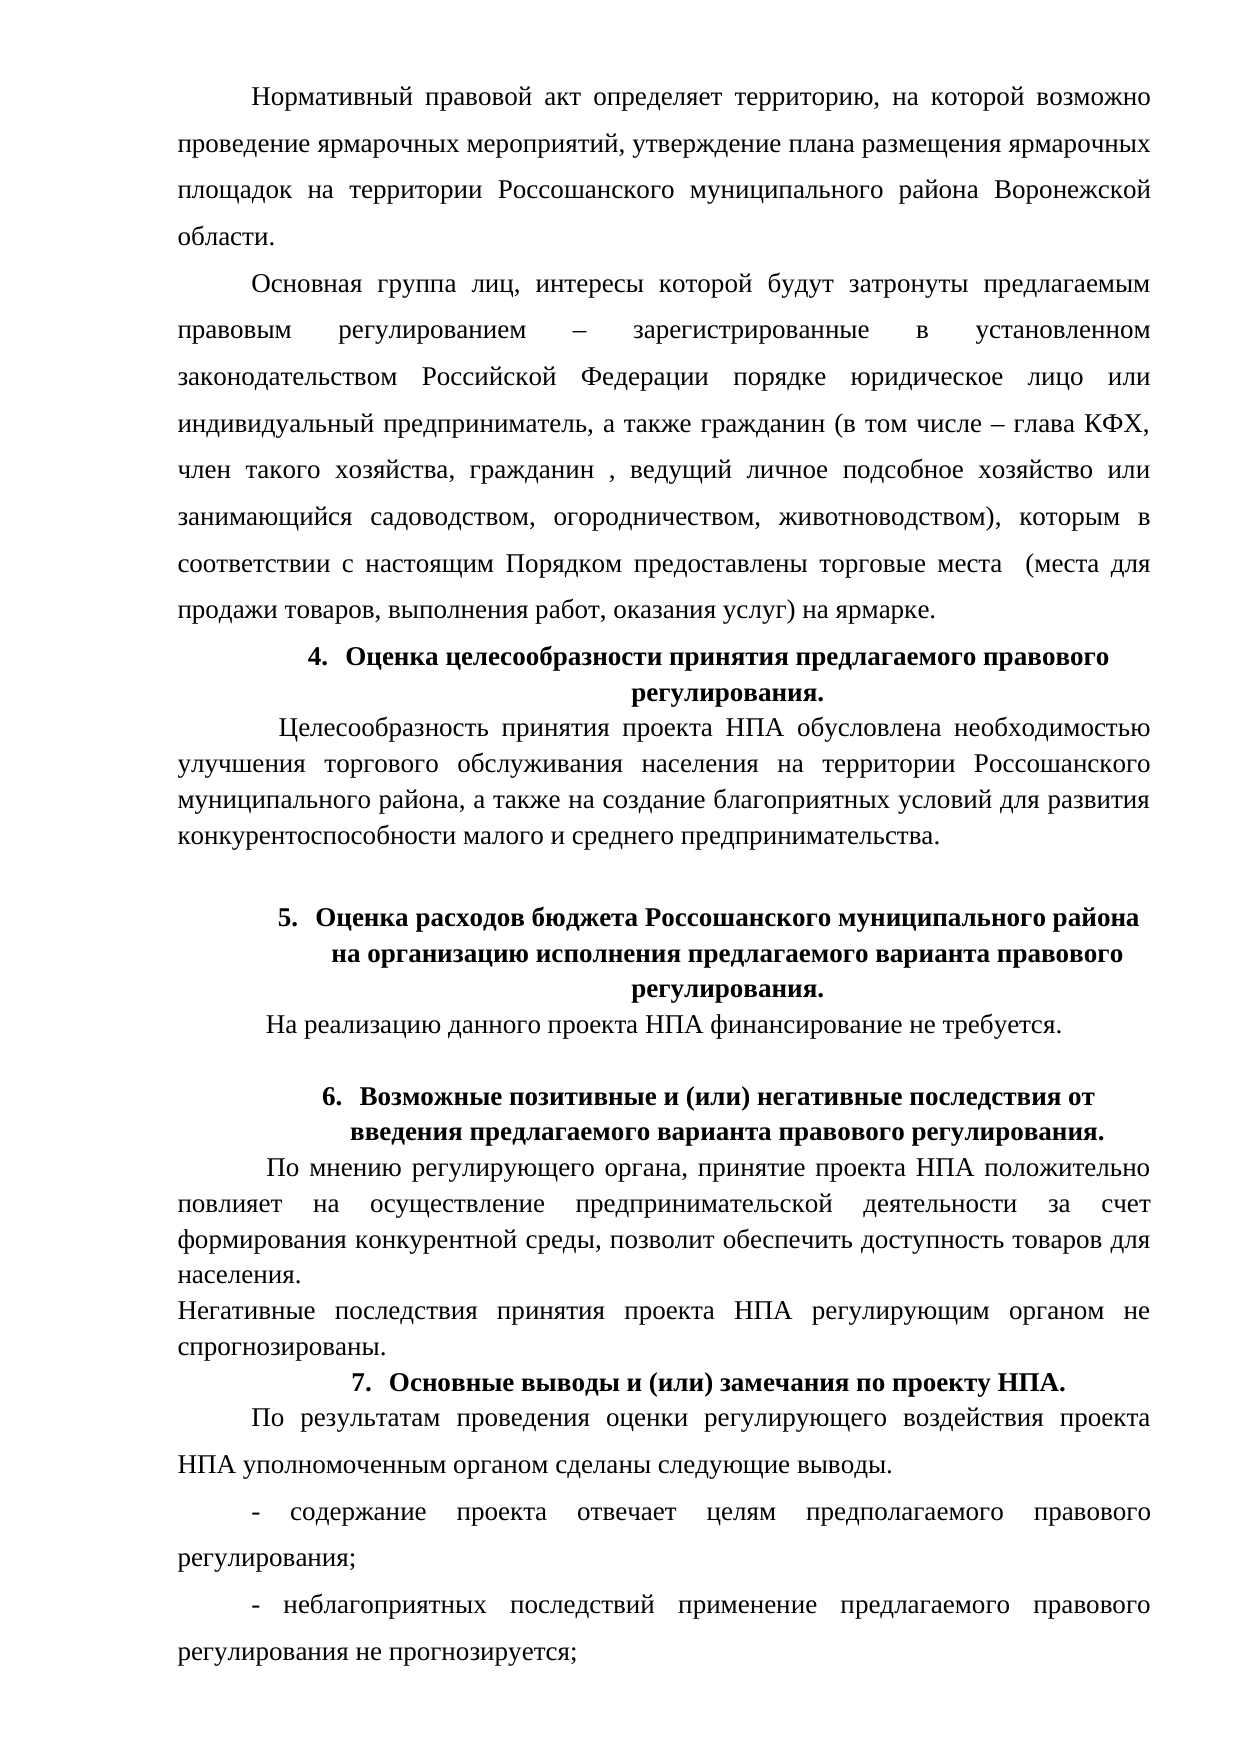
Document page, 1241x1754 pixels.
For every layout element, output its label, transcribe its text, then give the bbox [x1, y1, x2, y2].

text Целесообразность принятия проекта НПА обусловлена необходимостью улучшения торгового обслуживания населения на территории Россошанского муниципального района, а также на создание благоприятных условий для развития конкурентоспособности малого и среднего предпринимательства. [177, 712, 1152, 850]
text По мнению регулирующего органа, принятие проекта НПА положительно повлияет на осуществление предпринимательской деятельности за счет формирования конкурентной среды, позволит обеспечить доступность товаров для населения. [177, 1151, 1152, 1289]
list Оценка расходов бюджета Россошанского муниципального района на организацию исполнения предлагаемого варианта правового регулирования. [266, 901, 1152, 1004]
text Нормативный правовой акт определяет территорию, на которой возможно проведение ярмарочных мероприятий, утверждение плана размещения ярмарочных площадок на территории Россошанского муниципального района Воронежской области. [177, 80, 1152, 251]
text Основная группа лиц, интересы которой будут затронуты предлагаемым правовым регулированием – зарегистрированные в установленном законодательством Российской Федерации порядке юридическое лицо или индивидуальный предприниматель, а также гражданин (в том числе – глава КФХ, член такого хозяйства, гражданин , ведущий личное подсобное хозяйство или занимающийся садоводством, огородничеством, животноводством), которым в соответствии с настоящим Порядком предоставлены торговые места (места для продажи товаров, выполнения работ, оказания услуг) на ярмарке. [177, 267, 1152, 624]
text - содержание проекта отвечает целям предполагаемого правового регулирования; [177, 1495, 1152, 1572]
text - неблагоприятных последствий применение предлагаемого правового регулирования не прогнозируется; [177, 1588, 1152, 1666]
list Основные выводы и (или) замечания по проекту НПА. [266, 1366, 1152, 1397]
list Оценка целесообразности принятия предлагаемого правового регулирования. [266, 640, 1152, 707]
list Возможные позитивные и (или) негативные последствия от введения предлагаемого варианта правового регулирования. [266, 1080, 1152, 1147]
text Негативные последствия принятия проекта НПА регулирующим органом не спрогнозированы. [177, 1294, 1152, 1361]
text На реализацию данного проекта НПА финансирование не требуется. [177, 1008, 1152, 1039]
text По результатам проведения оценки регулирующего воздействия проекта НПА уполномоченным органом сделаны следующие выводы. [177, 1401, 1152, 1479]
